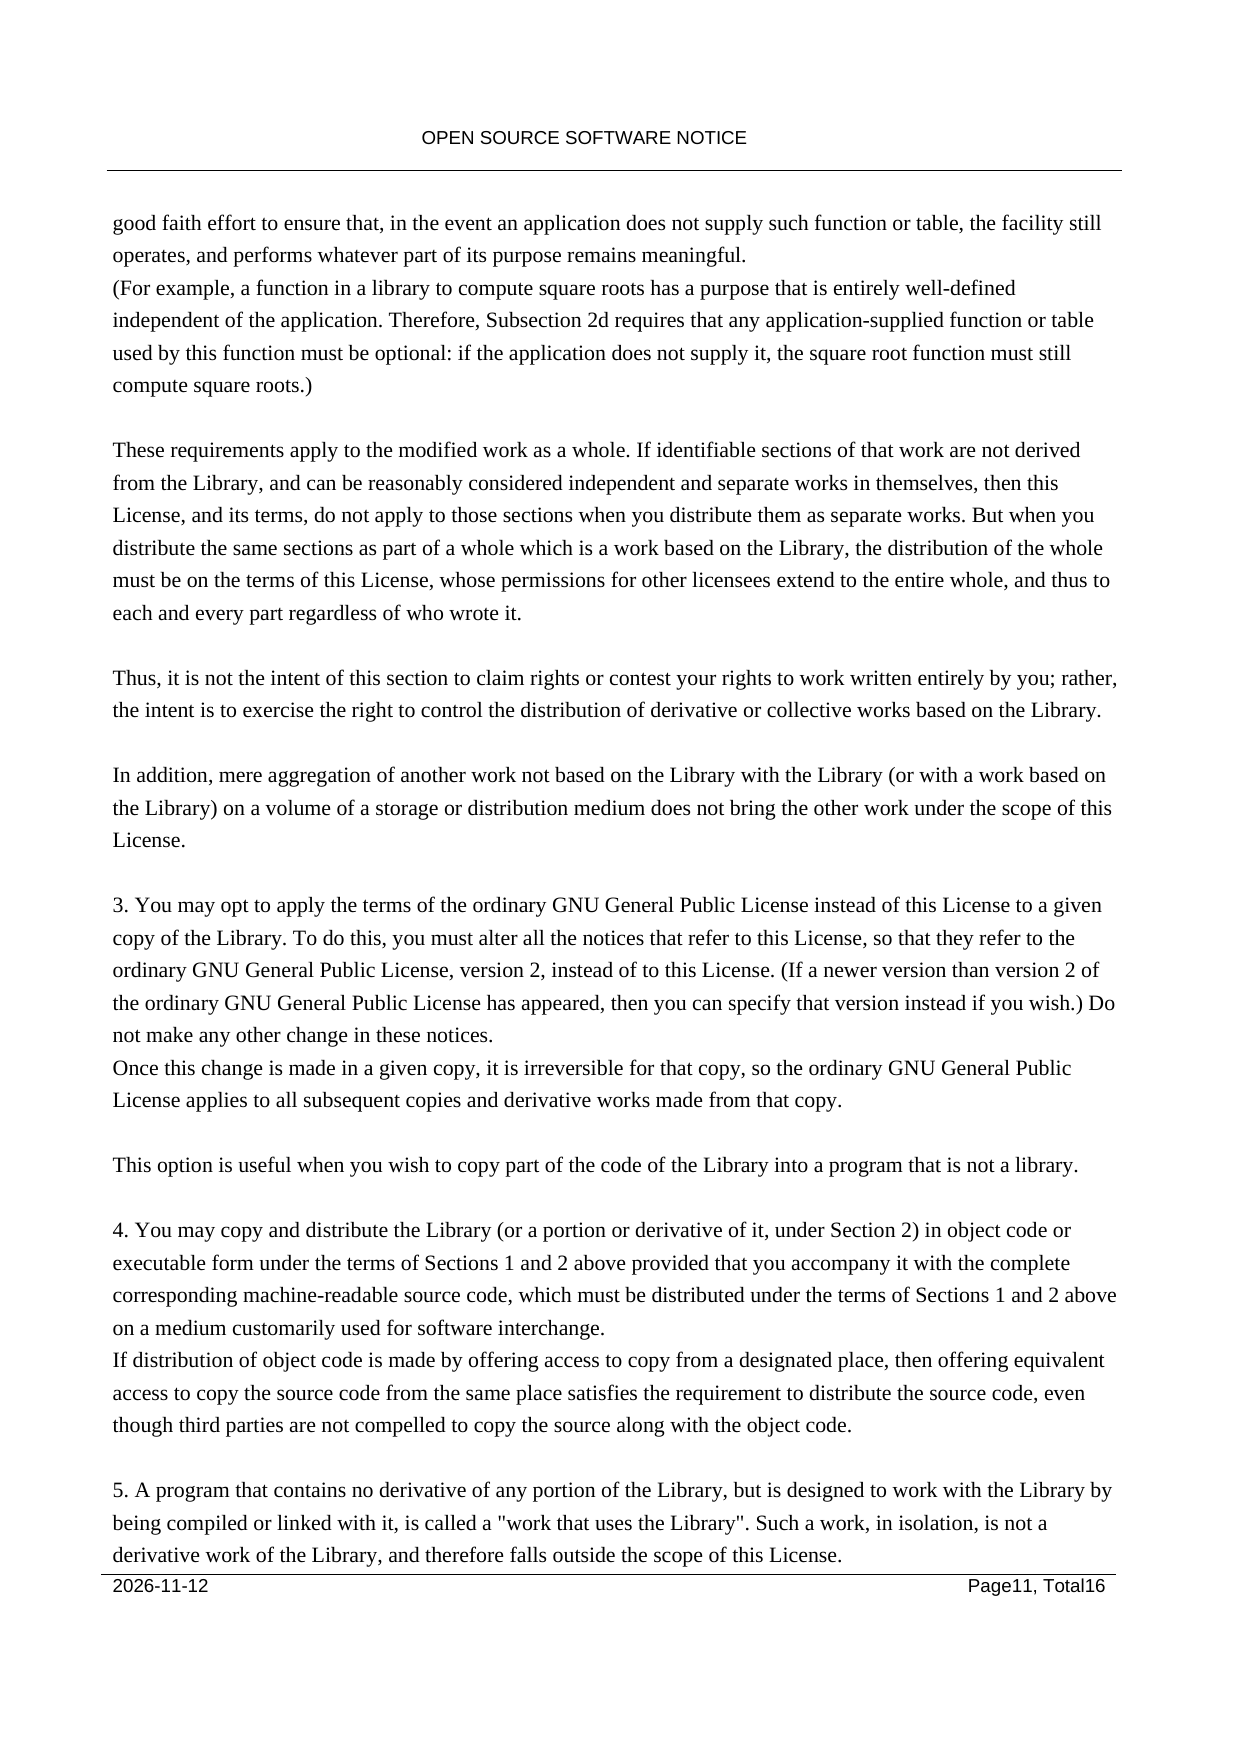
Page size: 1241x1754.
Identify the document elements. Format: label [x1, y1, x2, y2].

text [112, 206, 1128, 1571]
